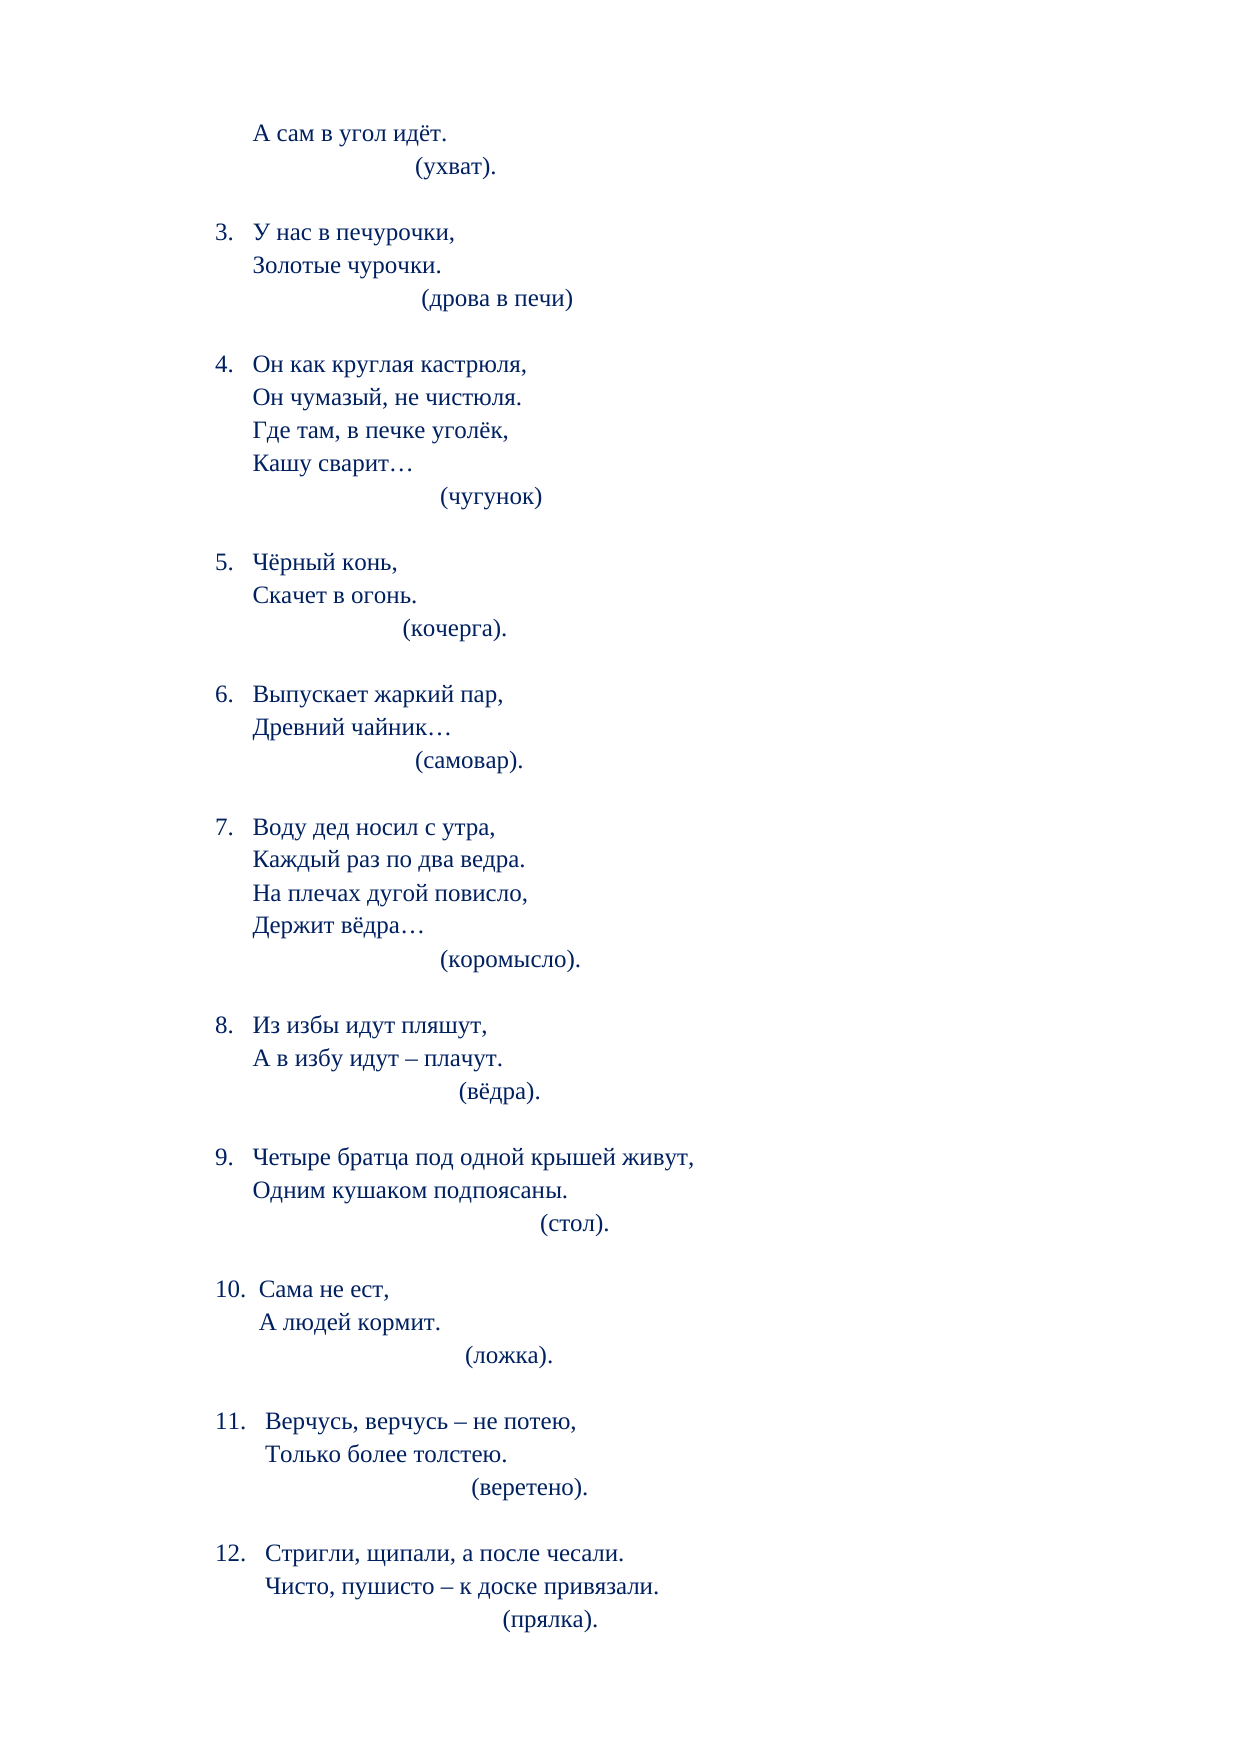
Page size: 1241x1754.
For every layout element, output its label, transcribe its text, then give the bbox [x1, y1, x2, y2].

list Скачет в огонь. [252, 580, 1152, 609]
list (чугунок) [252, 481, 1152, 510]
list У нас в печурочки, [215, 217, 1152, 246]
list Только более толстею. [252, 1439, 1152, 1468]
list Он чумазый, не чистюля. [252, 382, 1152, 411]
list На плечах дугой повисло, [252, 878, 1152, 906]
list Четыре братца под одной крышей живут, [215, 1142, 1152, 1171]
list Сама не ест, [215, 1274, 1152, 1303]
list (кочерга). [252, 613, 1152, 642]
list Золотые чурочки. [252, 250, 1152, 279]
list (дрова в печи) [252, 283, 1152, 312]
list (ухват). [252, 151, 1152, 180]
list (самовар). [252, 746, 1152, 774]
list Верчусь, верчусь – не потею, [215, 1406, 1152, 1435]
list Он как круглая кастрюля, [215, 349, 1152, 378]
list А в избу идут – плачут. [252, 1043, 1152, 1071]
list Чисто, пушисто – к доске привязали. [252, 1571, 1152, 1600]
list (вёдра). [252, 1076, 1152, 1104]
list Чёрный конь, [215, 547, 1152, 576]
list Где там, в печке уголёк, [252, 415, 1152, 444]
list (коромысло). [252, 944, 1152, 972]
list Воду дед носил с утра, [215, 812, 1152, 840]
list Из избы идут пляшут, [215, 1010, 1152, 1038]
list А людей кормит. [252, 1307, 1152, 1336]
list Каждый раз по два ведра. [252, 844, 1152, 873]
list (веретено). [252, 1472, 1152, 1501]
list Держит вёдра… [252, 911, 1152, 939]
list (ложка). [252, 1340, 1152, 1369]
list Стригли, щипали, а после чесали. [215, 1538, 1152, 1567]
list Кашу сварит… [252, 448, 1152, 477]
list А сам в угол идёт. [252, 118, 1152, 147]
list Древний чайник… [252, 712, 1152, 741]
list (стол). [252, 1208, 1152, 1237]
list (прялка). [252, 1604, 1152, 1633]
list Одним кушаком подпоясаны. [252, 1175, 1152, 1203]
list Выпускает жаркий пар, [215, 679, 1152, 708]
